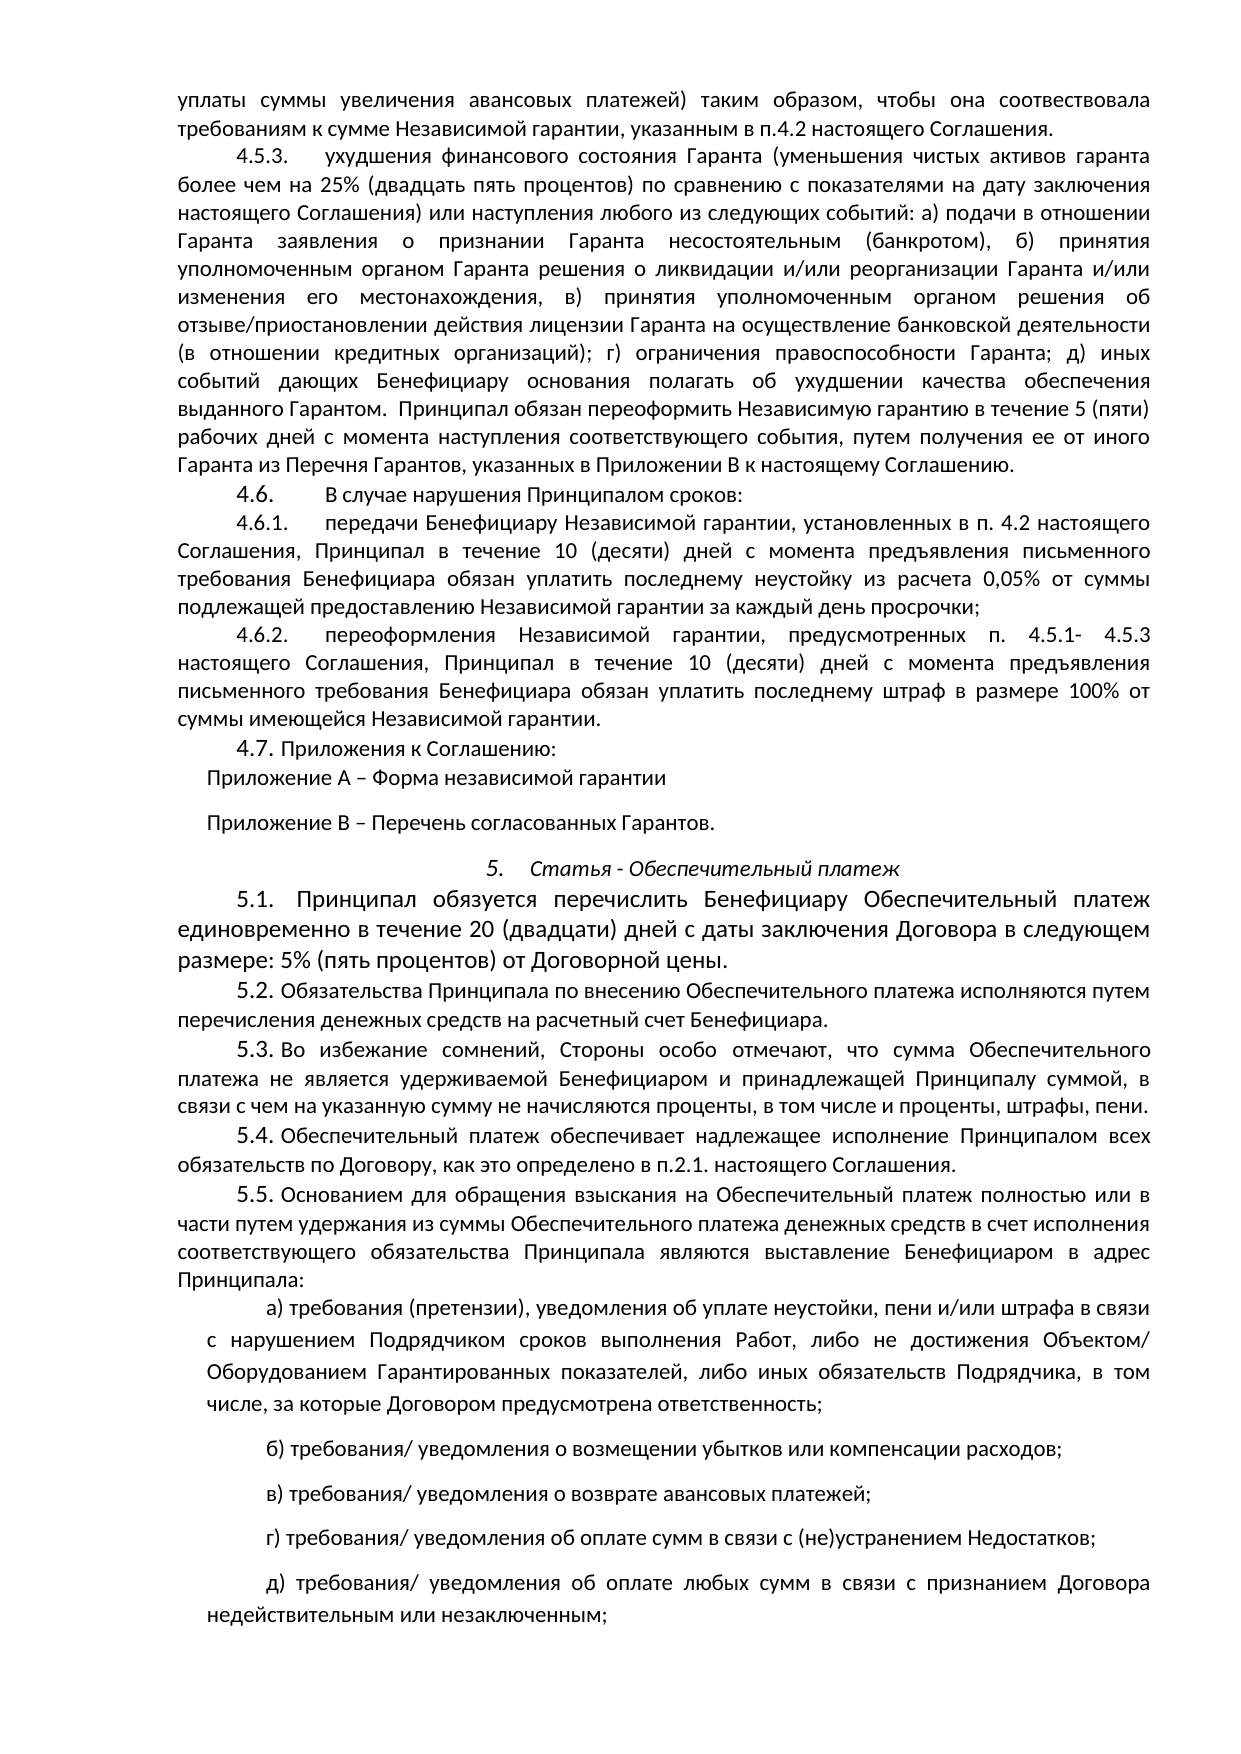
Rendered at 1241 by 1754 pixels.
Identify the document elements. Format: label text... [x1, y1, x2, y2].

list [177, 86, 1152, 142]
text д) требования/ уведомления об оплате любых сумм в связи с признанием Договора недействительным или незаключенным; [207, 1568, 1152, 1628]
text Приложение А – Форма независимой гарантии [207, 763, 1152, 791]
list Во избежание сомнений, Стороны особо отмечают, что сумма Обеспечительного платежа не является удерживаемой Бенефициаром и принадлежащей Принципалу суммой, в связи с чем на указанную сумму не начисляются проценты, в том числе и проценты, штрафы, пени. [177, 1033, 1152, 1120]
list В случае нарушения Принципалом сроков: [177, 478, 1152, 508]
list переоформления Независимой гарантии, предусмотренных п. 4.5.1- 4.5.3 настоящего Соглашения, Принципал в течение 10 (десяти) дней с момента предъявления письменного требования Бенефициара обязан уплатить последнему штраф в размере 100% от суммы имеющейся Независимой гарантии. [177, 621, 1152, 733]
text г) требования/ уведомления об оплате сумм в связи с (не)устранением Недостатков; [207, 1523, 1152, 1551]
list Обязательства Принципала по внесению Обеспечительного платежа исполняются путем перечисления денежных средств на расчетный счет Бенефициара. [177, 974, 1152, 1033]
list передачи Бенефициару Независимой гарантии, установленных в п. 4.2 настоящего Соглашения, Принципал в течение 10 (десяти) дней с момента предъявления письменного требования Бенефициара обязан уплатить последнему неустойку из расчета 0,05% от суммы подлежащей предоставлению Независимой гарантии за каждый день просрочки; [177, 508, 1152, 621]
list Обеспечительный платеж обеспечивает надлежащее исполнение Принципалом всех обязательств по Договору, как это определено в п.2.1. настоящего Соглашения. [177, 1120, 1152, 1178]
list Статья - Обеспечительный платеж [177, 852, 1152, 883]
list ухудшения финансового состояния Гаранта (уменьшения чистых активов гаранта более чем на 25% (двадцать пять процентов) по сравнению с показателями на дату заключения настоящего Соглашения) или наступления любого из следующих событий: а) подачи в отношении Гаранта заявления о признании Гаранта несостоятельным (банкротом), б) принятия уполномоченным органом Гаранта решения о ликвидации и/или реорганизации Гаранта и/или изменения его местонахождения, в) принятия уполномоченным органом решения об отзыве/приостановлении действия лицензии Гаранта на осуществление банковской деятельности (в отношении кредитных организаций); г) ограничения правоспособности Гаранта; д) иных событий дающих Бенефициару основания полагать об ухудшении качества обеспечения выданного Гарантом. Принципал обязан переоформить Независимую гарантию в течение 5 (пяти) рабочих дней с момента наступления соответствующего события, путем получения ее от иного Гаранта из Перечня Гарантов, указанных в Приложении В к настоящему Соглашению. [177, 142, 1152, 478]
text в) требования/ уведомления о возврате авансовых платежей; [207, 1479, 1152, 1507]
text б) требования/ уведомления о возмещении убытков или компенсации расходов; [207, 1434, 1152, 1462]
list Основанием для обращения взыскания на Обеспечительный платеж полностью или в части путем удержания из суммы Обеспечительного платежа денежных средств в счет исполнения соответствующего обязательства Принципала являются выставление Бенефициаром в адрес Принципала: [177, 1178, 1152, 1293]
list Приложения к Соглашению: [177, 733, 1152, 763]
text а) требования (претензии), уведомления об уплате неустойки, пени и/или штрафа в связи с нарушением Подрядчиком сроков выполнения Работ, либо не достижения Объектом/ Оборудованием Гарантированных показателей, либо иных обязательств Подрядчика, в том числе, за которые Договором предусмотрена ответственность; [207, 1293, 1152, 1417]
text Приложение В – Перечень согласованных Гарантов. [207, 808, 1152, 836]
list Принципал обязуется перечислить Бенефициару Обеспечительный платеж единовременно в течение 20 (двадцати) дней с даты заключения Договора в следующем размере: 5% (пять процентов) от Договорной цены. [177, 883, 1152, 974]
